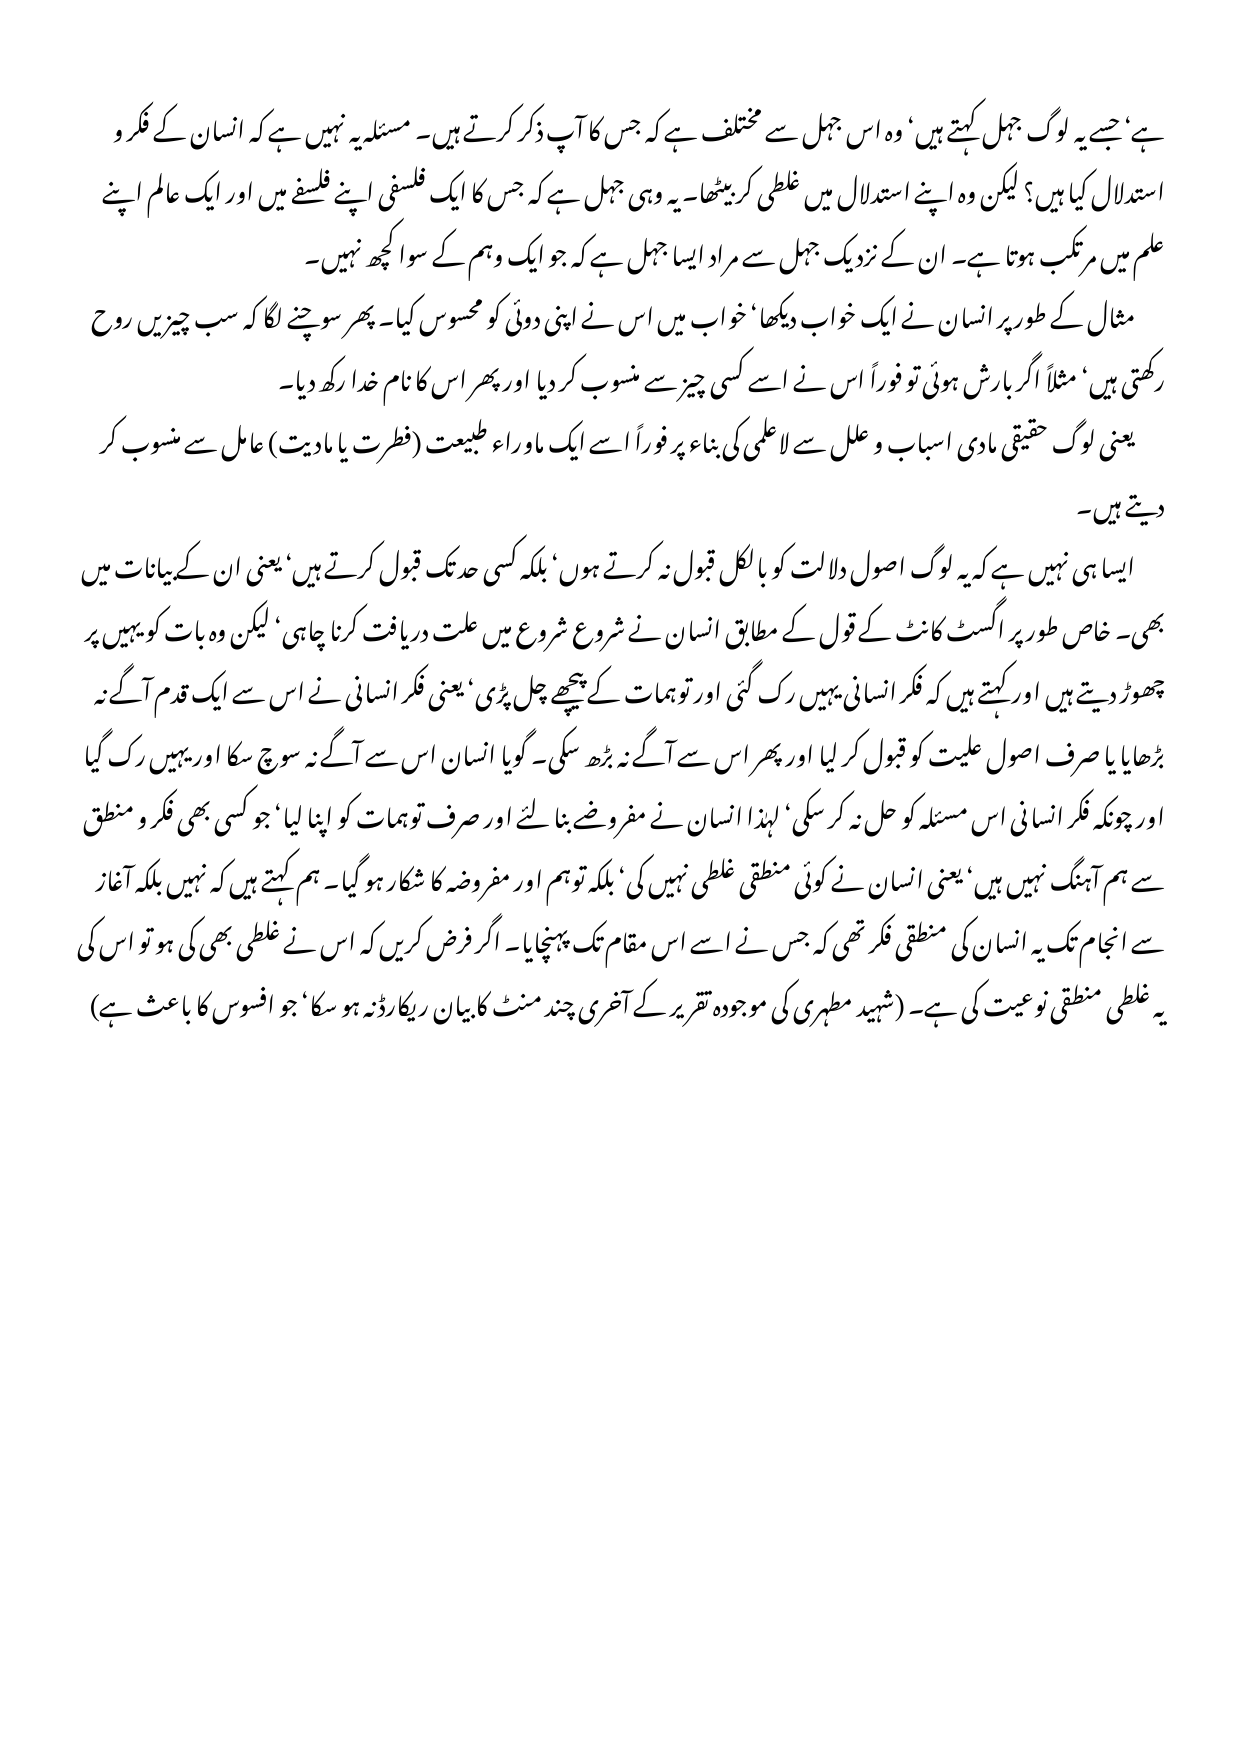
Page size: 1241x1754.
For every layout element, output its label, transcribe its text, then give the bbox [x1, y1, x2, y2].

text یعنی لوگ حقیقی مادی اسباب و علل سے لاعلمی کی بناء پر فوراً اسے ایک ماوراء طبیعت (فطرت یا مادیت) عامل سے منسوب کر دیتے ہیں۔ [75, 406, 1165, 531]
text ایسا ہی نہیں ہے کہ یہ لوگ اصول دلالت کو بالکل قبول نہ کرتے ہوں‘ بلکہ کسی حد تک قبول کرتے ہیں‘ یعنی ان کے بیانات میں بھی۔ خاص طور پر اگسٹ کانٹ کے قول کے مطابق انسان نے شروع شروع میں علت دریافت کرنا چاہی‘ لیکن وہ بات کو یہیں پر چھوڑ دیتے ہیں اور کہتے ہیں کہ فکر انسانی یہیں رک گئی اور توہمات کے پیچھے چل پڑی‘ یعنی فکر انسانی نے اس سے ایک قدم آگے نہ بڑھایا یا صرف اصول علیت کو قبول کر لیا اور پھر اس سے آگے نہ بڑھ سکی۔ گویا انسان اس سے آگے نہ سوچ سکا اور یہیں رک گیا اور چونکہ فکر انسانی اس مسئلہ کو حل نہ کر سکی‘ لہٰذا انسان نے مفروضے بنا لئے اور صرف توہمات کو اپنا لیا‘ جو کسی بھی فکر و منطق سے ہم آہنگ نہیں ہیں‘ یعنی انسان نے کوئی منطقی غلطی نہیں کی‘ بلکہ توہم اور مفروضہ کا شکار ہو گیا۔ ہم کہتے ہیں کہ نہیں بلکہ آغاز سے انجام تک یہ انسان کی منطقی فکر تھی کہ جس نے اسے اس مقام تک پہنچایا۔ اگر فرض کریں کہ اس نے غلطی بھی کی ہو تو اس کی یہ غلطی منطقی نوعیت کی ہے۔ (شہید مطہری کی موجودہ تقریر کے آخری چند منٹ کا بیان ریکارڈ نہ ہو سکا‘ جو افسوس کا باعث ہے) [75, 531, 1165, 1031]
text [75, 94, 1165, 281]
text مثال کے طور پر انسان نے ایک خواب دیکھا‘ خواب میں اس نے اپنی دوئی کو محسوس کیا۔ پھر سوچنے لگا کہ سب چیزیں روح رکھتی ہیں‘ مثلاً اگر بارش ہوئی تو فوراً اس نے اسے کسی چیز سے منسوب کر دیا اور پھر اس کا نام خدا رکھ دیا۔ [75, 281, 1165, 406]
